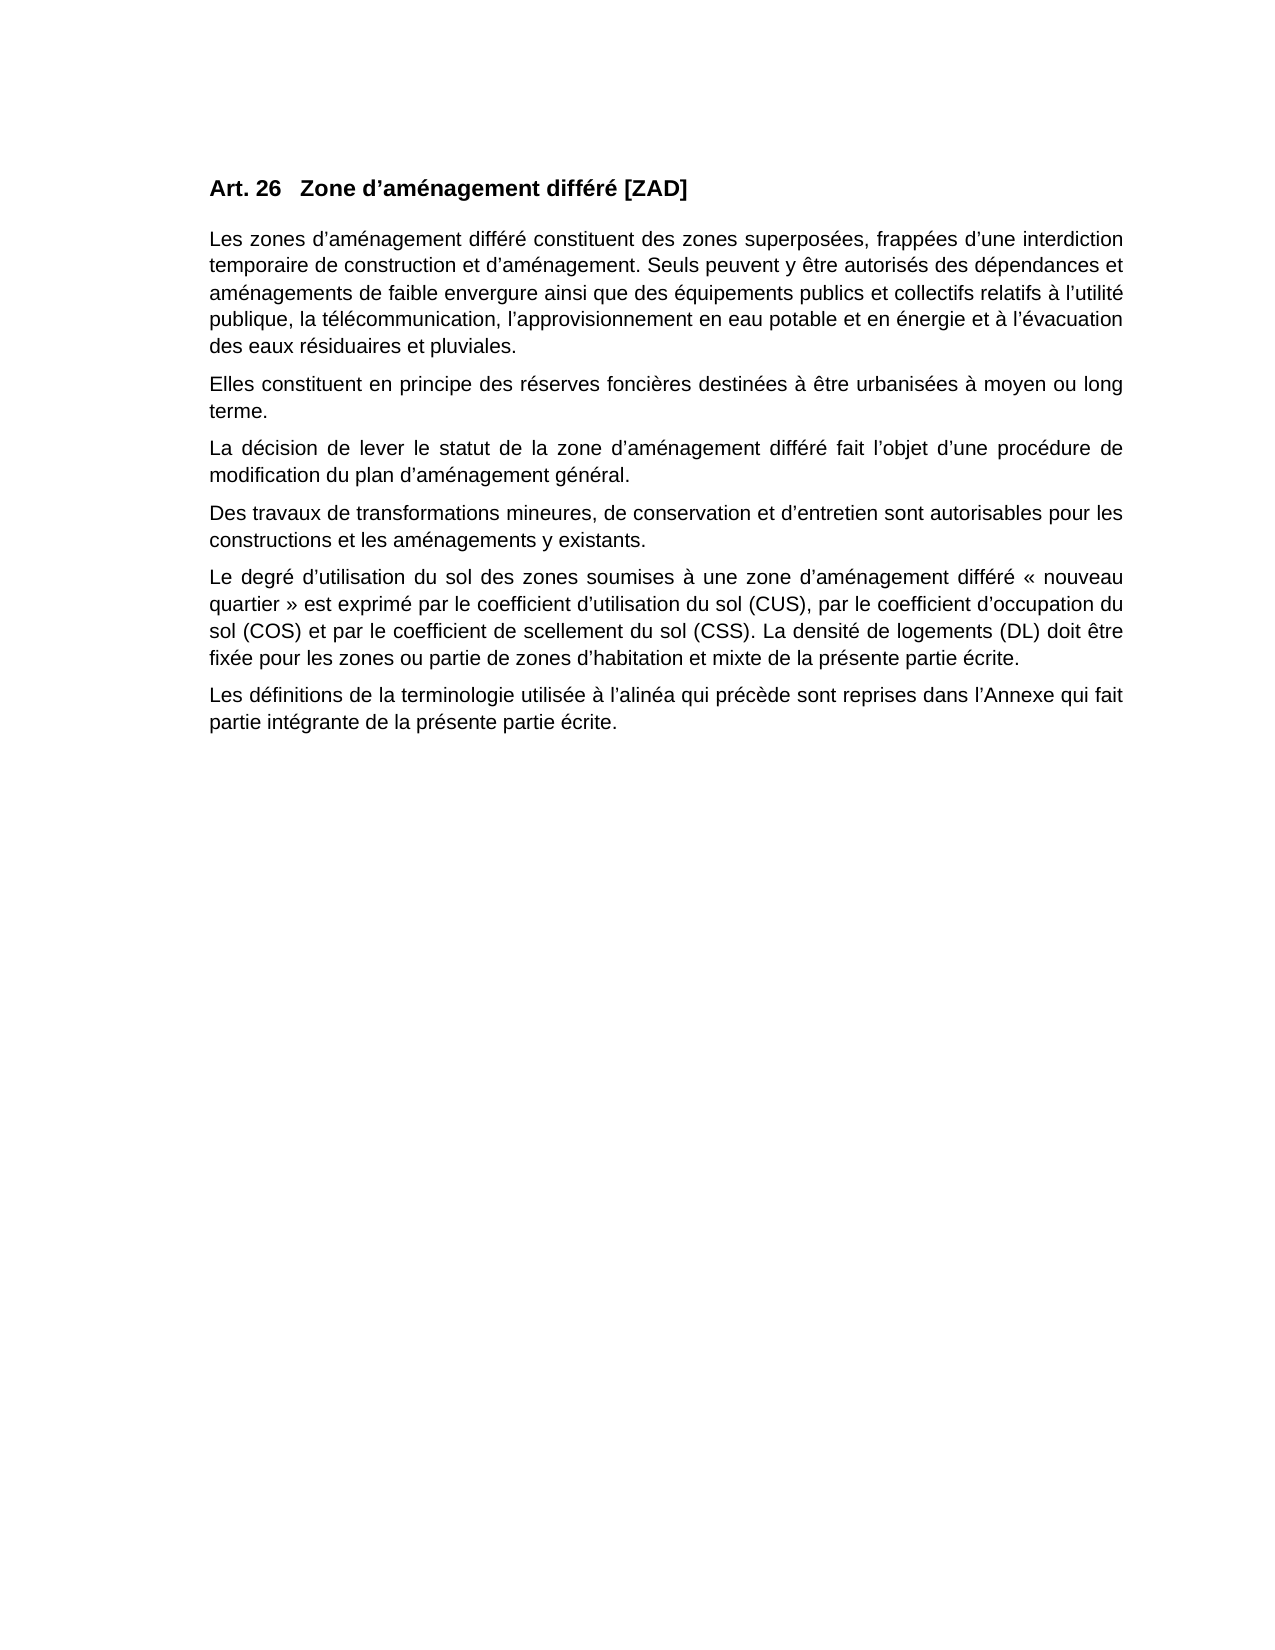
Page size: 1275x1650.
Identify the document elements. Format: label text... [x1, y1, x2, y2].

text Elles constituent en principe des réserves foncières destinées à être urbanisées à moyen ou long terme. [209, 372, 1125, 423]
text La décision de lever le statut de la zone d’aménagement différé fait l’objet d’une procédure de modification du plan d’aménagement général. [209, 436, 1125, 487]
text Des travaux de transformations mineures, de conservation et d’entretien sont autorisables pour les constructions et les aménagements y existants. [209, 500, 1125, 551]
text Le degré d’utilisation du sol des zones soumises à une zone d’aménagement différé « nouveau quartier » est exprimé par le coefficient d’utilisation du sol (CUS), par le coefficient d’occupation du sol (COS) et par le coefficient de scellement du sol (CSS). La densité de logements (DL) doit être fixée pour les zones ou partie de zones d’habitation et mixte de la présente partie écrite. [209, 565, 1125, 670]
text Les zones d’aménagement différé constituent des zones superposées, frappées d’une interdiction temporaire de construction et d’aménagement. Seuls peuvent y être autorisés des dépendances et aménagements de faible envergure ainsi que des équipements publics et collectifs relatifs à l’utilité publique, la télécommunication, l’approvisionnement en eau potable et en énergie et à l’évacuation des eaux résiduaires et pluviales. [209, 226, 1125, 358]
text Les définitions de la terminologie utilisée à l’alinéa qui précède sont reprises dans l’Annexe qui fait partie intégrante de la présente partie écrite. [209, 683, 1125, 734]
subtitle Art. 26 Zone d’aménagement différé [ZAD] [209, 175, 1125, 201]
